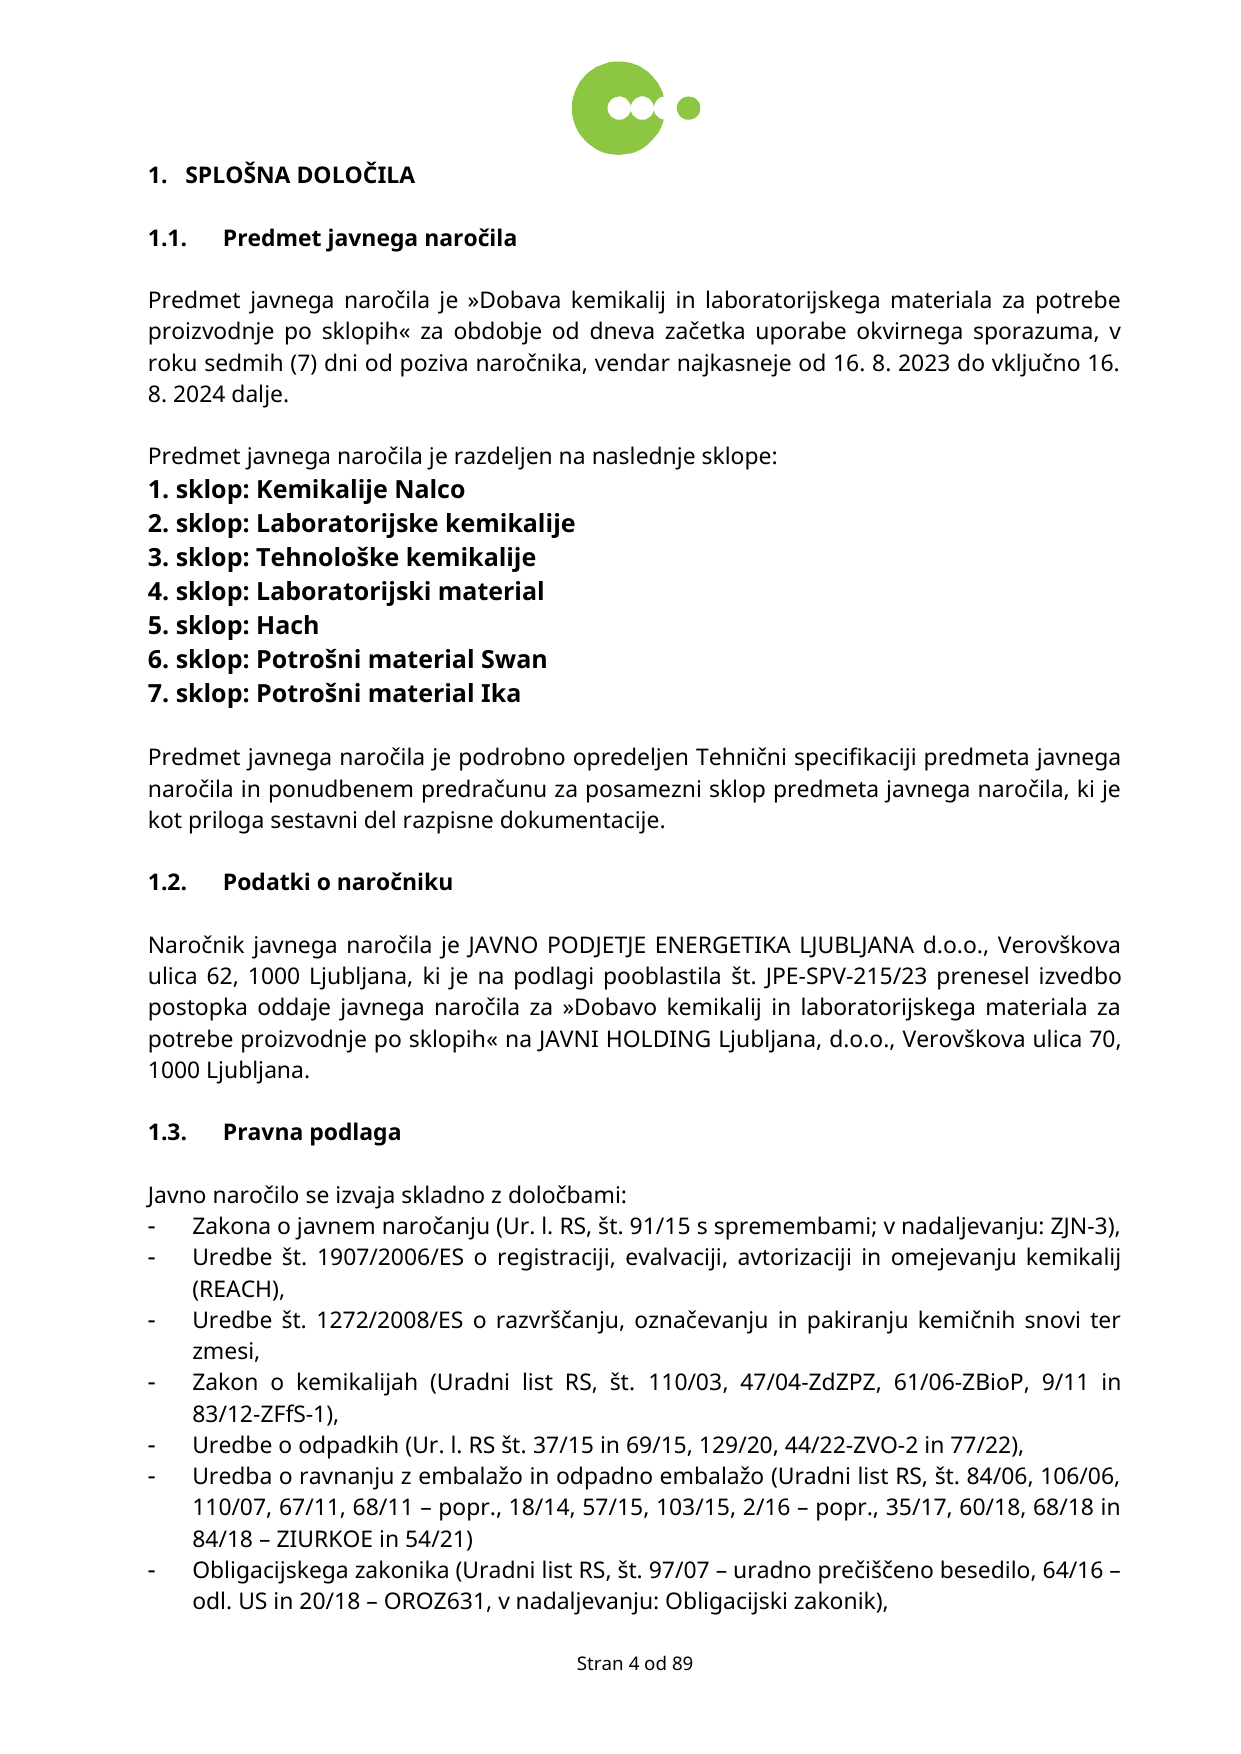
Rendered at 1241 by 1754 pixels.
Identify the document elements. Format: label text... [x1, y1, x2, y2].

text Javno naročilo se izvaja skladno z določbami: [148, 1179, 1122, 1210]
text Predmet javnega naročila je podrobno opredeljen Tehnični specifikaciji predmeta javnega naročila in ponudbenem predračunu za posamezni sklop predmeta javnega naročila, ki je kot priloga sestavni del razpisne dokumentacije. [148, 741, 1122, 835]
list Predmet javnega naročila [148, 222, 1122, 253]
list Zakona o javnem naročanju (Ur. l. RS, št. 91/15 s spremembami; v nadaljevanju: ZJN-3), [148, 1210, 1122, 1241]
list Obligacijskega zakonika (Uradni list RS, št. 97/07 – uradno prečiščeno besedilo, 64/16 – odl. US in 20/18 – OROZ631, v nadaljevanju: Obligacijski zakonik), [148, 1554, 1122, 1616]
text 4. sklop: Laboratorijski material [148, 574, 1078, 608]
list Pravna podlaga [148, 1116, 1122, 1147]
text 6. sklop: Potrošni material Swan [148, 642, 1078, 676]
text Predmet javnega naročila je »Dobava kemikalij in laboratorijskega materiala za potrebe proizvodnje po sklopih« za obdobje od dneva začetka uporabe okvirnega sporazuma, v roku sedmih (7) dni od poziva naročnika, vendar najkasneje od 16. 8. 2023 do vključno 16. 8. 2024 dalje. [148, 284, 1122, 409]
list Uredba o ravnanju z embalažo in odpadno embalažo (Uradni list RS, št. 84/06, 106/06, 110/07, 67/11, 68/11 – popr., 18/14, 57/15, 103/15, 2/16 – popr., 35/17, 60/18, 68/18 in 84/18 – ZIURKOE in 54/21) [148, 1460, 1122, 1554]
list Podatki o naročniku [148, 866, 1122, 897]
list SPLOŠNA DOLOČILA [148, 159, 1122, 190]
list Uredbe o odpadkih (Ur. l. RS št. 37/15 in 69/15, 129/20, 44/22-ZVO-2 in 77/22), [148, 1429, 1122, 1460]
text 3. sklop: Tehnološke kemikalije [148, 540, 1078, 574]
text 7. sklop: Potrošni material Ika [148, 676, 1078, 710]
list Uredbe št. 1272/2008/ES o razvrščanju, označevanju in pakiranju kemičnih snovi ter zmesi, [148, 1304, 1122, 1366]
list Uredbe št. 1907/2006/ES o registraciji, evalvaciji, avtorizaciji in omejevanju kemikalij (REACH), [148, 1241, 1122, 1304]
text Naročnik javnega naročila je JAVNO PODJETJE ENERGETIKA LJUBLJANA d.o.o., Verovškova ulica 62, 1000 Ljubljana, ki je na podlagi pooblastila št. JPE-SPV-215/23 prenesel izvedbo postopka oddaje javnega naročila za »Dobavo kemikalij in laboratorijskega materiala za potrebe proizvodnje po sklopih« na JAVNI HOLDING Ljubljana, d.o.o., Verovškova ulica 70, 1000 Ljubljana. [148, 929, 1122, 1085]
text 1. sklop: Kemikalije Nalco [148, 472, 1078, 506]
list Zakon o kemikalijah (Uradni list RS, št. 110/03, 47/04-ZdZPZ, 61/06-ZBioP, 9/11 in 83/12-ZFfS-1), [148, 1366, 1122, 1429]
text 5. sklop: Hach [148, 608, 1078, 642]
text 2. sklop: Laboratorijske kemikalije [148, 506, 1078, 540]
text Predmet javnega naročila je razdeljen na naslednje sklope: [148, 440, 1122, 472]
